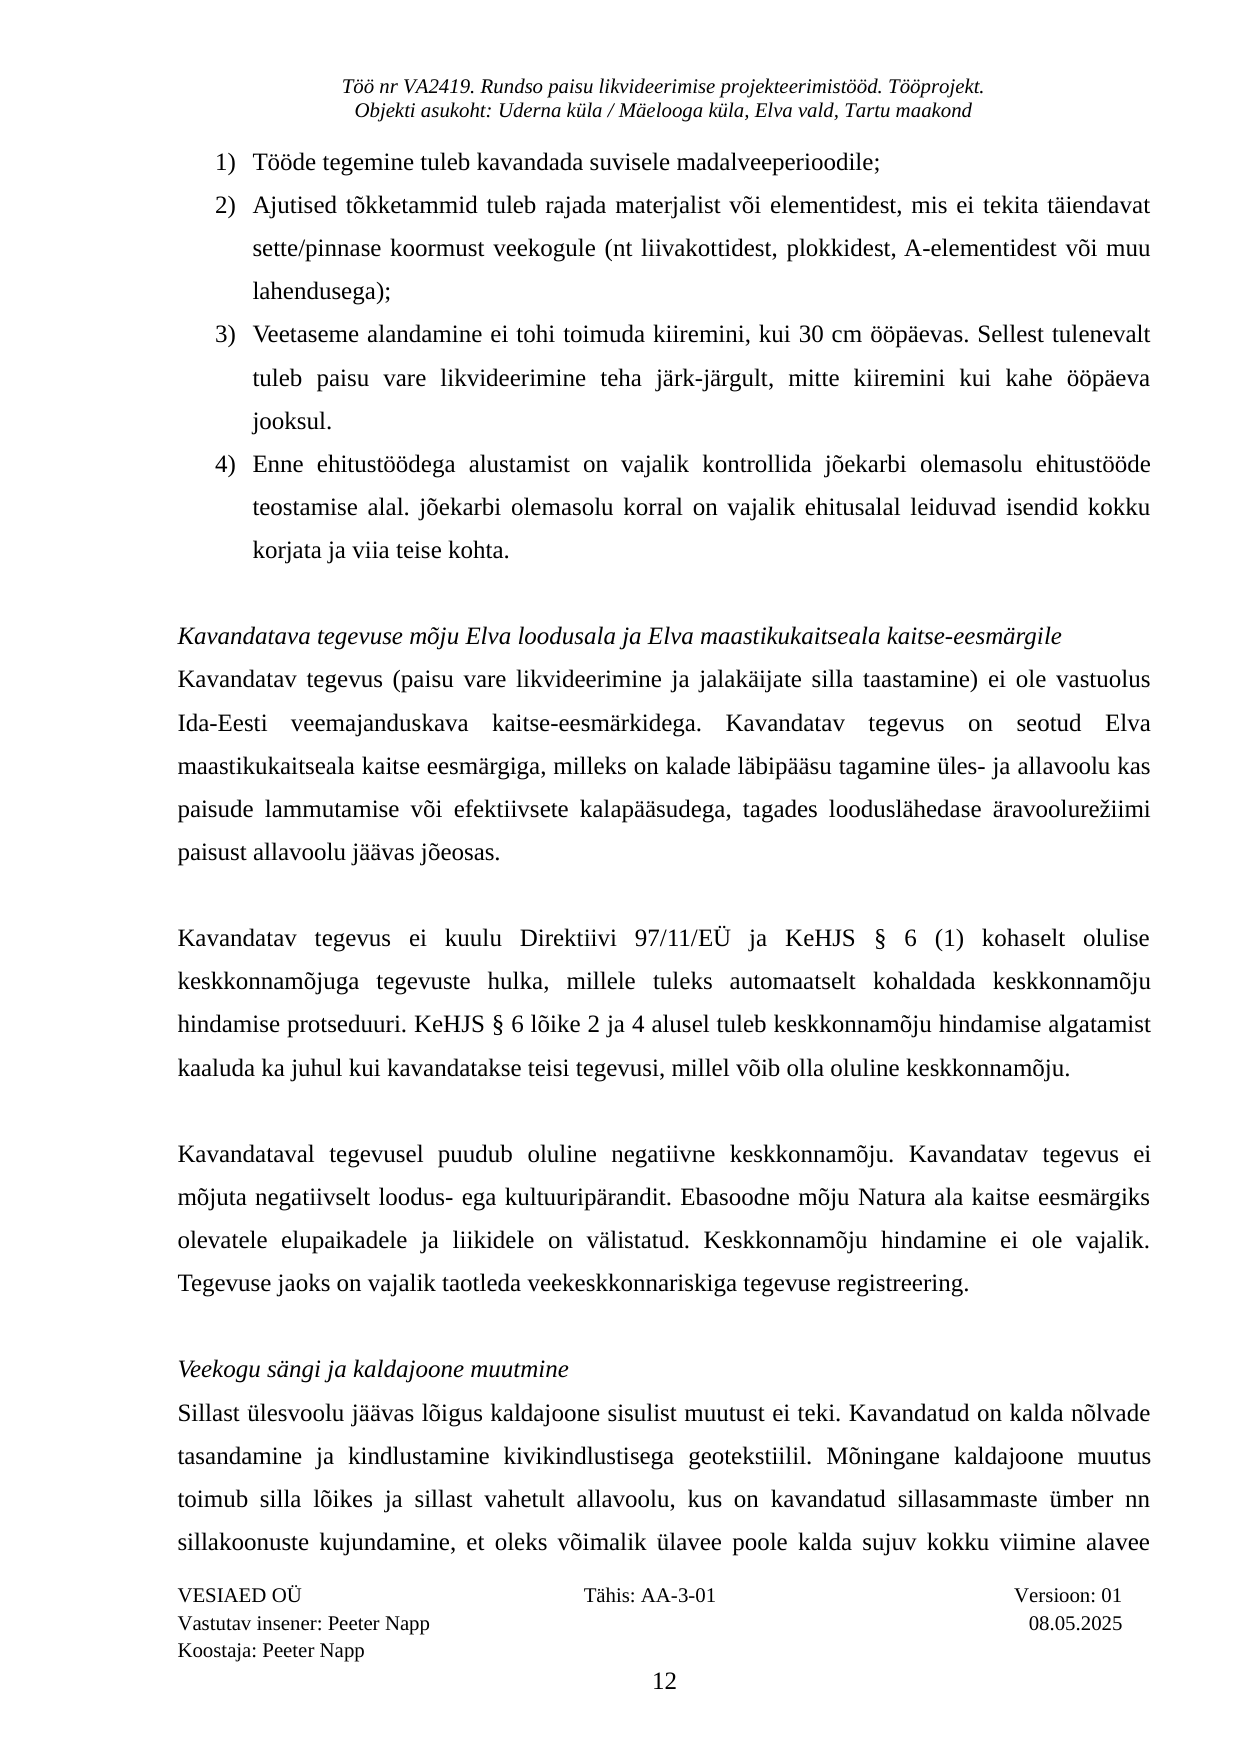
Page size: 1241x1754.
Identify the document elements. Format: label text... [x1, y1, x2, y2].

text Kavandataval tegevusel puudub oluline negatiivne keskkonnamõju. Kavandatav tegevus ei mõjuta negatiivselt loodus- ega kultuuripärandit. Ebasoodne mõju Natura ala kaitse eesmärgiks olevatele elupaikadele ja liikidele on välistatud. Keskkonnamõju hindamine ei ole vajalik. Tegevuse jaoks on vajalik taotleda veekeskkonnariskiga tegevuse registreering. [177, 1139, 1152, 1297]
text Kavandatava tegevuse mõju Elva loodusala ja Elva maastikukaitseala kaitse-eesmärgile [177, 621, 1152, 650]
text Veekogu sängi ja kaldajoone muutmine [177, 1354, 1152, 1383]
list Veetaseme alandamine ei tohi toimuda kiiremini, kui 30 cm ööpäevas. Sellest tulenevalt tuleb paisu vare likvideerimine teha järk-järgult, mitte kiiremini kui kahe ööpäeva jooksul. [215, 319, 1152, 434]
list Tööde tegemine tuleb kavandada suvisele madalveeperioodile; [215, 147, 1152, 176]
list Ajutised tõkketammid tuleb rajada materjalist või elementidest, mis ei tekita täiendavat sette/pinnase koormust veekogule (nt liivakottidest, plokkidest, A-elementidest või muu lahendusega); [215, 190, 1152, 305]
text Kavandatav tegevus ei kuulu Direktiivi 97/11/EÜ ja KeHJS § 6 (1) kohaselt olulise keskkonnamõjuga tegevuste hulka, millele tuleks automaatselt kohaldada keskkonnamõju hindamise protseduuri. KeHJS § 6 lõike 2 ja 4 alusel tuleb keskkonnamõju hindamise algatamist kaaluda ka juhul kui kavandatakse teisi tegevusi, millel võib olla oluline keskkonnamõju. [177, 923, 1152, 1081]
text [177, 1398, 1152, 1556]
text Kavandatav tegevus (paisu vare likvideerimine ja jalakäijate silla taastamine) ei ole vastuolus Ida-Eesti veemajanduskava kaitse-eesmärkidega. Kavandatav tegevus on seotud Elva maastikukaitseala kaitse eesmärgiga, milleks on kalade läbipääsu tagamine üles- ja allavoolu kas paisude lammutamise või efektiivsete kalapääsudega, tagades looduslähedase äravoolurežiimi paisust allavoolu jäävas jõeosas. [177, 664, 1152, 866]
list Enne ehitustöödega alustamist on vajalik kontrollida jõekarbi olemasolu ehitustööde teostamise alal. jõekarbi olemasolu korral on vajalik ehitusalal leiduvad isendid kokku korjata ja viia teise kohta. [215, 449, 1152, 564]
